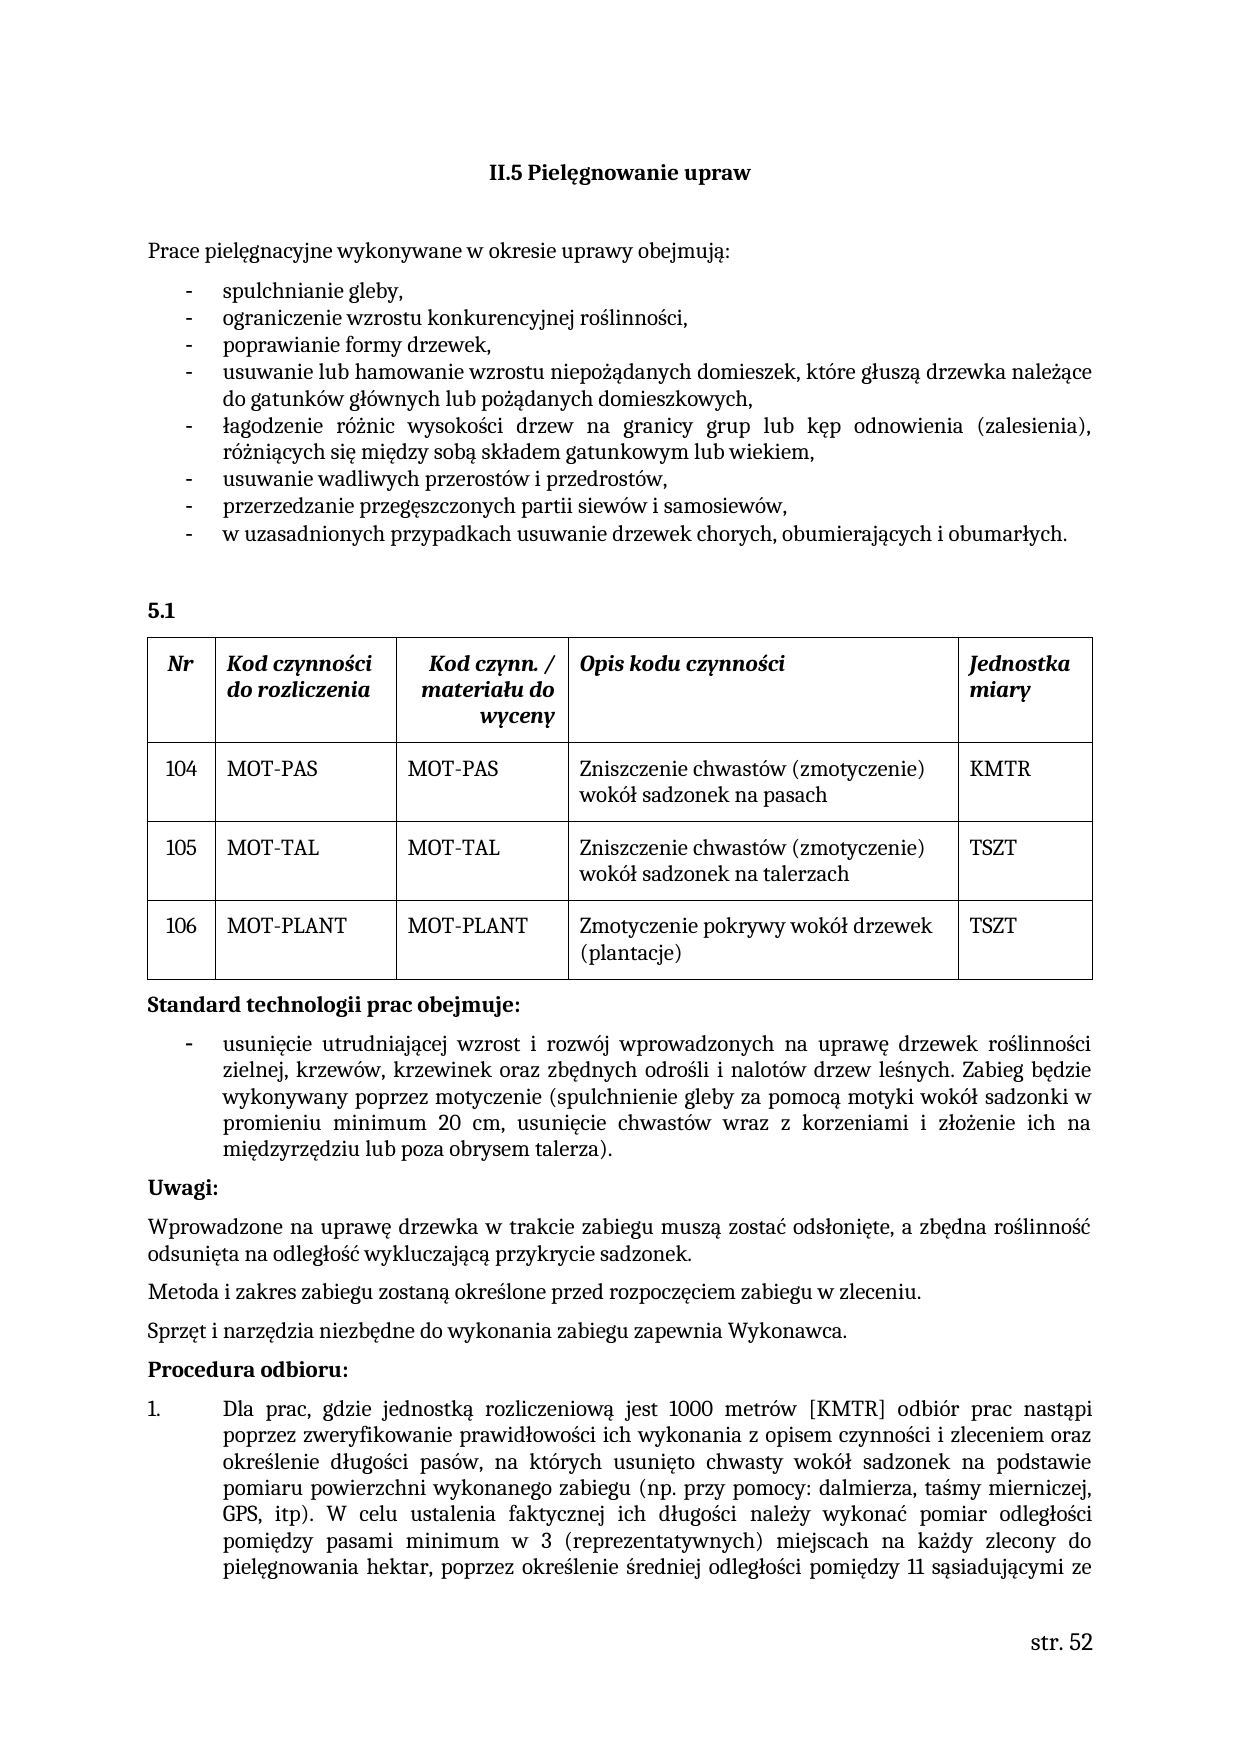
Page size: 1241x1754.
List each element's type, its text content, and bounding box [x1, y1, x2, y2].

text Procedura odbioru: [148, 1357, 1093, 1383]
list usunięcie utrudniającej wzrost i rozwój wprowadzonych na uprawę drzewek roślinności zielnej, krzewów, krzewinek oraz zbędnych odrośli i nalotów drzew leśnych. Zabieg będzie wykonywany poprzez motyczenie (spulchnienie gleby za pomocą motyki wokół sadzonki w promieniu minimum 20 cm, usunięcie chwastów wraz z korzeniami i złożenie ich na międzyrzędziu lub poza obrysem talerza). [185, 1031, 1093, 1163]
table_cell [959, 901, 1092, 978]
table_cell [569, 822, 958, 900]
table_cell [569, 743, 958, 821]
text Metoda i zakres zabiegu zostaną określone przed rozpoczęciem zabiegu w zleceniu. [148, 1279, 1093, 1306]
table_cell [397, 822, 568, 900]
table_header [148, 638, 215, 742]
text Wprowadzone na uprawę drzewka w trakcie zabiegu muszą zostać odsłonięte, a zbędna roślinność odsunięta na odległość wykluczającą przykrycie sadzonek. [148, 1214, 1093, 1267]
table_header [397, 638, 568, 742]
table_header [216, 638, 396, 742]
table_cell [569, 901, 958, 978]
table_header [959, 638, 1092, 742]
list przerzedzanie przegęszczonych partii siewów i samosiewów, [185, 492, 1093, 520]
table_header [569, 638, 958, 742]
list łagodzenie różnic wysokości drzew na granicy grup lub kęp odnowienia (zalesienia), różniących się między sobą składem gatunkowym lub wiekiem, [185, 412, 1093, 465]
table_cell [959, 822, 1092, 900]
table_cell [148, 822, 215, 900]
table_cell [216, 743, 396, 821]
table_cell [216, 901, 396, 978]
list usuwanie lub hamowanie wzrostu niepożądanych domieszek, które głuszą drzewka należące do gatunków głównych lub pożądanych domieszkowych, [185, 358, 1093, 412]
text Sprzęt i narzędzia niezbędne do wykonania zabiegu zapewnia Wykonawca. [148, 1318, 1093, 1344]
list ograniczenie wzrostu konkurencyjnej roślinności, [185, 304, 1093, 331]
text II.5 Pielęgnowanie upraw [148, 160, 1093, 186]
text Uwagi: [148, 1175, 1093, 1201]
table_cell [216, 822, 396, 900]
list usuwanie wadliwych przerostów i przedrostów, [185, 465, 1093, 492]
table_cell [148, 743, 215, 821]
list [148, 1396, 1093, 1580]
list w uzasadnionych przypadkach usuwanie drzewek chorych, obumierających i obumarłych. [185, 520, 1093, 547]
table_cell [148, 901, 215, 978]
text 5.1 [148, 598, 1093, 624]
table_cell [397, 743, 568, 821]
text Standard technologii prac obejmuje: [148, 992, 1093, 1018]
list poprawianie formy drzewek, [185, 331, 1093, 358]
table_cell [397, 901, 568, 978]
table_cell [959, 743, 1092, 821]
list spulchnianie gleby, [185, 277, 1093, 304]
text Prace pielęgnacyjne wykonywane w okresie uprawy obejmują: [148, 238, 1093, 264]
